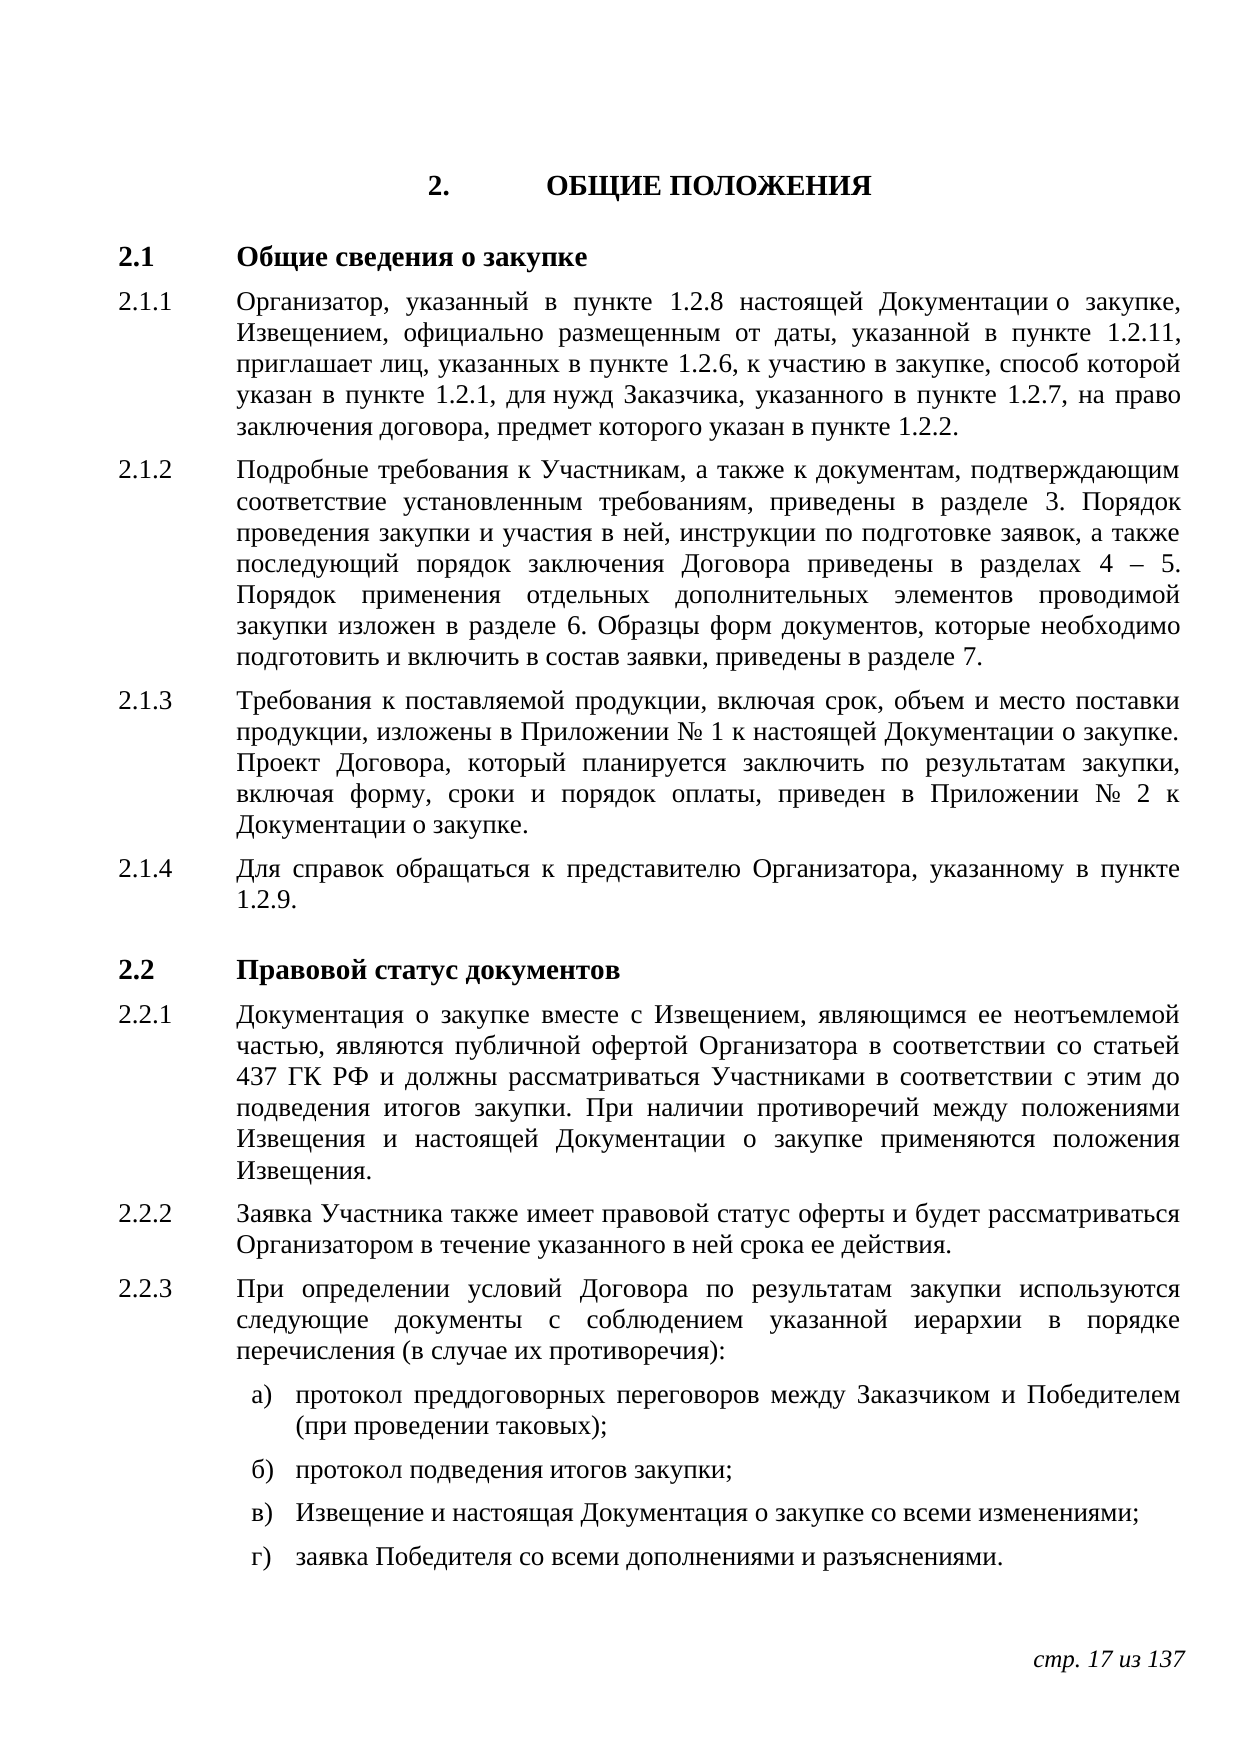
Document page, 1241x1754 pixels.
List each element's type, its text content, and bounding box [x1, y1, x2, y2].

text При определении условий Договора по результатам закупки используются следующие документы с соблюдением указанной иерархии в порядке перечисления (в случае их противоречия): [118, 1272, 1181, 1366]
text Для справок обращаться к представителю Организатора, указанному в пункте 1.2.9. [118, 852, 1181, 914]
list протокол подведения итогов закупки; [251, 1453, 1181, 1484]
subtitle Правовой статус документов [118, 952, 1181, 986]
list Документация о закупке вместе с Извещением, являющимся ее неотъемлемой частью, являются публичной офертой Организатора в соответствии со статьей 437 ГК РФ и должны рассматриваться Участниками в соответствии с этим до подведения итогов закупки. При наличии противоречий между положениями Извещения и настоящей Документации о закупке применяются положения Извещения. [118, 998, 1181, 1185]
list Извещение и настоящая Документация о закупке со всеми изменениями; [251, 1497, 1181, 1528]
list Заявка Участника также имеет правовой статус оферты и будет рассматриваться Организатором в течение указанного в ней срока ее действия. [118, 1197, 1181, 1260]
subtitle Общие сведения о закупке [118, 239, 1181, 273]
list протокол преддоговорных переговоров между Заказчиком и Победителем (при проведении таковых); [251, 1378, 1181, 1440]
text Требования к поставляемой продукции, включая срок, объем и место поставки продукции, изложены в Приложении № 1 к настоящей Документации о закупке. Проект Договора, который планируется заключить по результатам закупки, включая форму, сроки и порядок оплаты, приведен в Приложении № 2 к Документации о закупке. [118, 684, 1181, 840]
text Подробные требования к Участникам, а также к документам, подтверждающим соответствие установленным требованиям, приведены в разделе 3. Порядок проведения закупки и участия в ней, инструкции по подготовке заявок, а также последующий порядок заключения Договора приведены в разделах 4 – 5. Порядок применения отдельных дополнительных элементов проводимой закупки изложен в разделе 6. Образцы форм документов, которые необходимо подготовить и включить в состав заявки, приведены в разделе 7. [118, 453, 1181, 671]
subtitle ОБЩИЕ ПОЛОЖЕНИЯ [118, 168, 1181, 202]
list заявка Победителя со всеми дополнениями и разъяснениями. [251, 1540, 1181, 1571]
text Организатор, указанный в пункте 1.2.8 настоящей Документации о закупке, Извещением, официально размещенным от даты, указанной в пункте 1.2.11, приглашает лиц, указанных в пункте 1.2.6, к участию в закупке, способ которой указан в пункте 1.2.1, для нужд Заказчика, указанного в пункте 1.2.7, на право заключения договора, предмет которого указан в пункте 1.2.2. [118, 285, 1181, 441]
